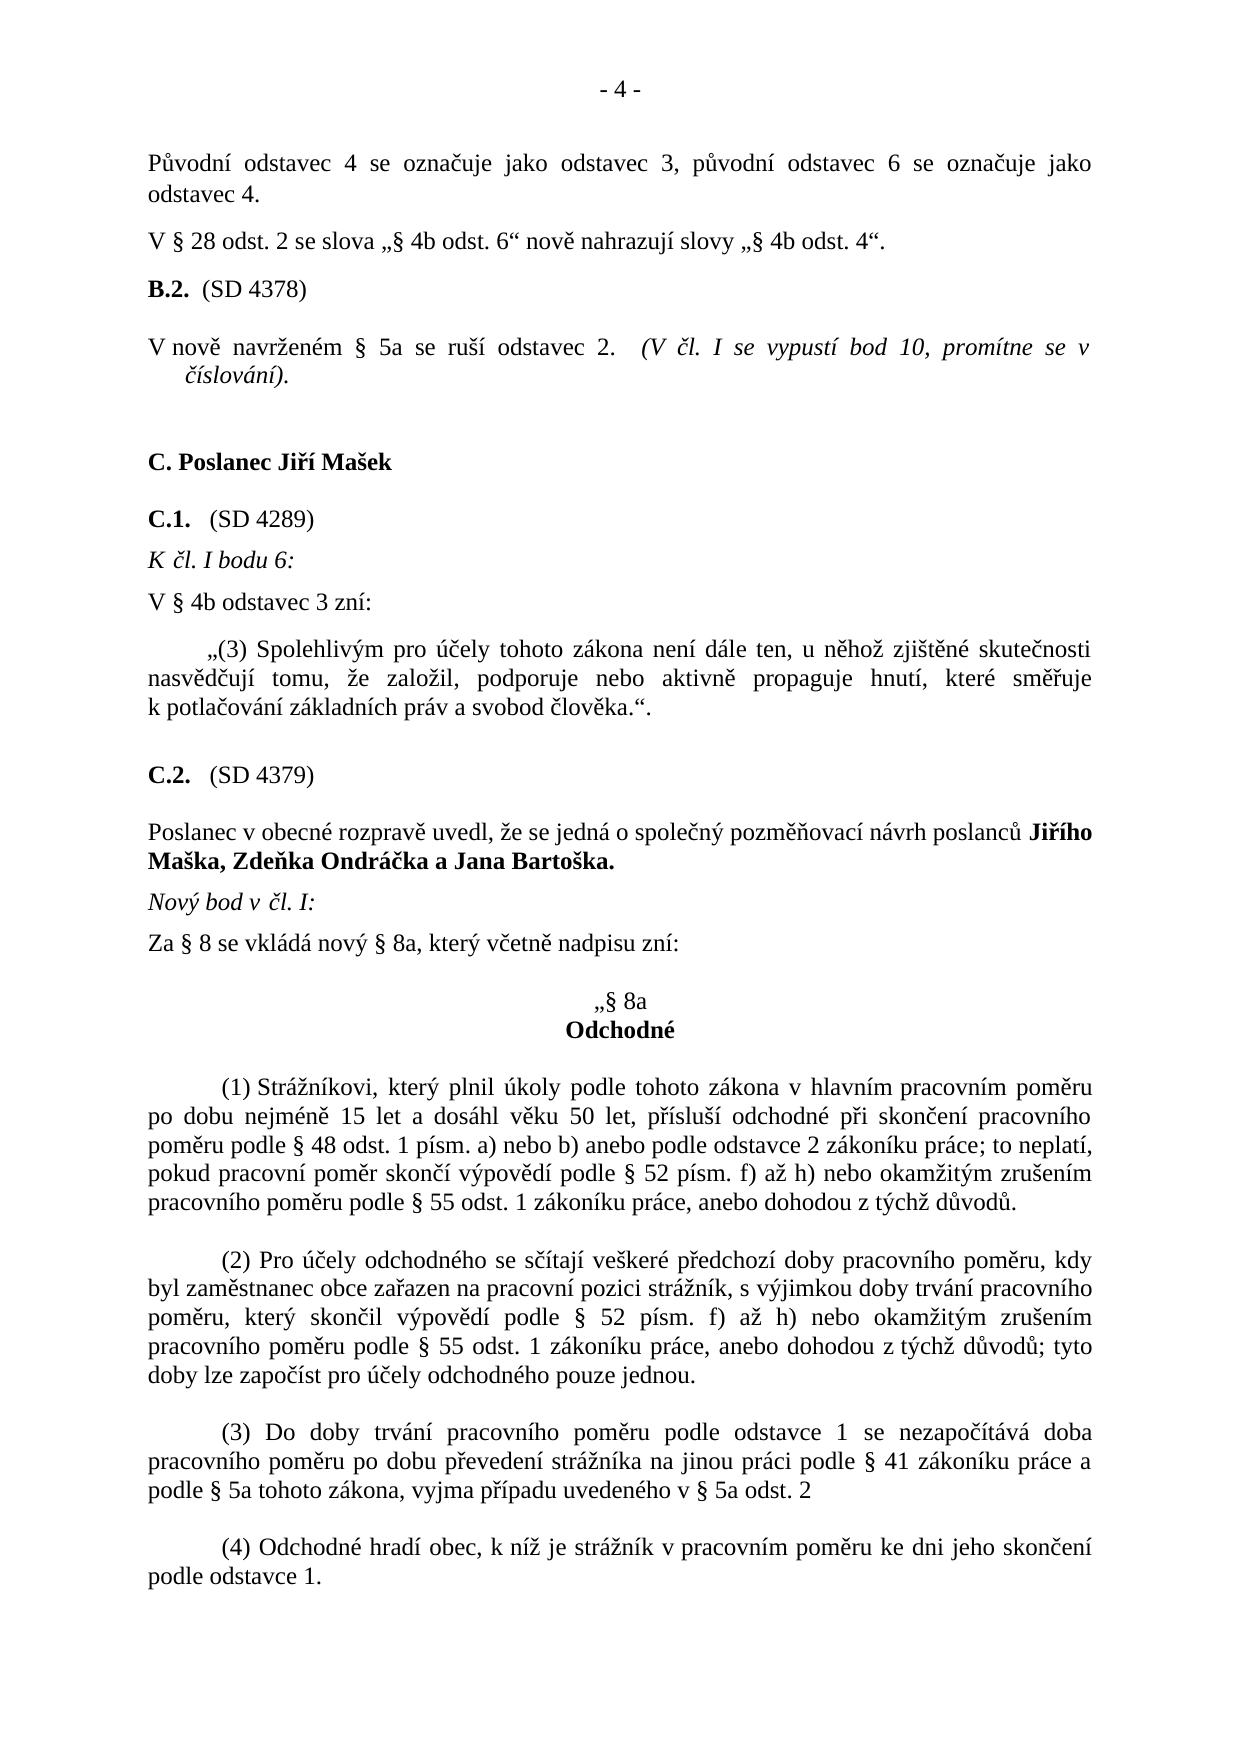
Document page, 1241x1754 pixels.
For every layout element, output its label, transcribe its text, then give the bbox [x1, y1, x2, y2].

list C.1. (SD 4289) [148, 504, 1093, 533]
text (1) Strážníkovi, který plnil úkoly podle tohoto zákona v hlavním pracovním poměru po dobu nejméně 15 let a dosáhl věku 50 let, přísluší odchodné při skončení pracovního poměru podle § 48 odst. 1 písm. a) nebo b) anebo podle odstavce 2 zákoníku práce; to neplatí, pokud pracovní poměr skončí výpovědí podle § 52 písm. f) až h) nebo okamžitým zrušením pracovního poměru podle § 55 odst. 1 zákoníku práce, anebo dohodou z týchž důvodů. [148, 1072, 1093, 1216]
text Odchodné [148, 1015, 1093, 1043]
list V nově navrženém § 5a se ruší odstavec 2. (V čl. I se vypustí bod 10, promítne se v číslování). [148, 332, 1093, 389]
text Nový bod v čl. I: [148, 887, 1093, 916]
text (4) Odchodné hradí obec, k níž je strážník v pracovním poměru ke dni jeho skončení podle odstavce 1. [148, 1532, 1093, 1590]
text K čl. I bodu 6: [148, 545, 1093, 574]
list Poslanec v obecné rozpravě uvedl, že se jedná o společný pozměňovací návrh poslanců Jiřího Maška, Zdeňka Ondráčka a Jana Bartoška. [148, 817, 1093, 875]
list C.2. (SD 4379) [148, 760, 1093, 788]
text V § 4b odstavec 3 zní: [148, 587, 1093, 615]
text V § 28 odst. 2 se slova „§ 4b odst. 6“ nově nahrazují slovy „§ 4b odst. 4“. [148, 226, 1093, 255]
text (2) Pro účely odchodného se sčítají veškeré předchozí doby pracovního poměru, kdy byl zaměstnanec obce zařazen na pracovní pozici strážník, s výjimkou doby trvání pracovního poměru, který skončil výpovědí podle § 52 písm. f) až h) nebo okamžitým zrušením pracovního poměru podle § 55 odst. 1 zákoníku práce, anebo dohodou z týchž důvodů; tyto doby lze započíst pro účely odchodného pouze jednou. [148, 1245, 1093, 1388]
list B.2. (SD 4378) [148, 274, 1093, 303]
list C. Poslanec Jiří Mašek [148, 447, 1093, 475]
text Za § 8 se vkládá nový § 8a, který včetně nadpisu zní: [148, 928, 1093, 957]
text Původní odstavec 4 se označuje jako odstavec 3, původní odstavec 6 se označuje jako odstavec 4. [148, 148, 1093, 207]
text (3) Do doby trvání pracovního poměru podle odstavce 1 se nezapočítává doba pracovního poměru po dobu převedení strážníka na jinou práci podle § 41 zákoníku práce a podle § 5a tohoto zákona, vyjma případu uvedeného v § 5a odst. 2 [148, 1417, 1093, 1503]
text „§ 8a [148, 986, 1093, 1015]
text „(3) Spolehlivým pro účely tohoto zákona není dále ten, u něhož zjištěné skutečnosti nasvědčují tomu, že založil, podporuje nebo aktivně propaguje hnutí, které směřuje k potlačování základních práv a svobod člověka.“. [148, 634, 1093, 721]
